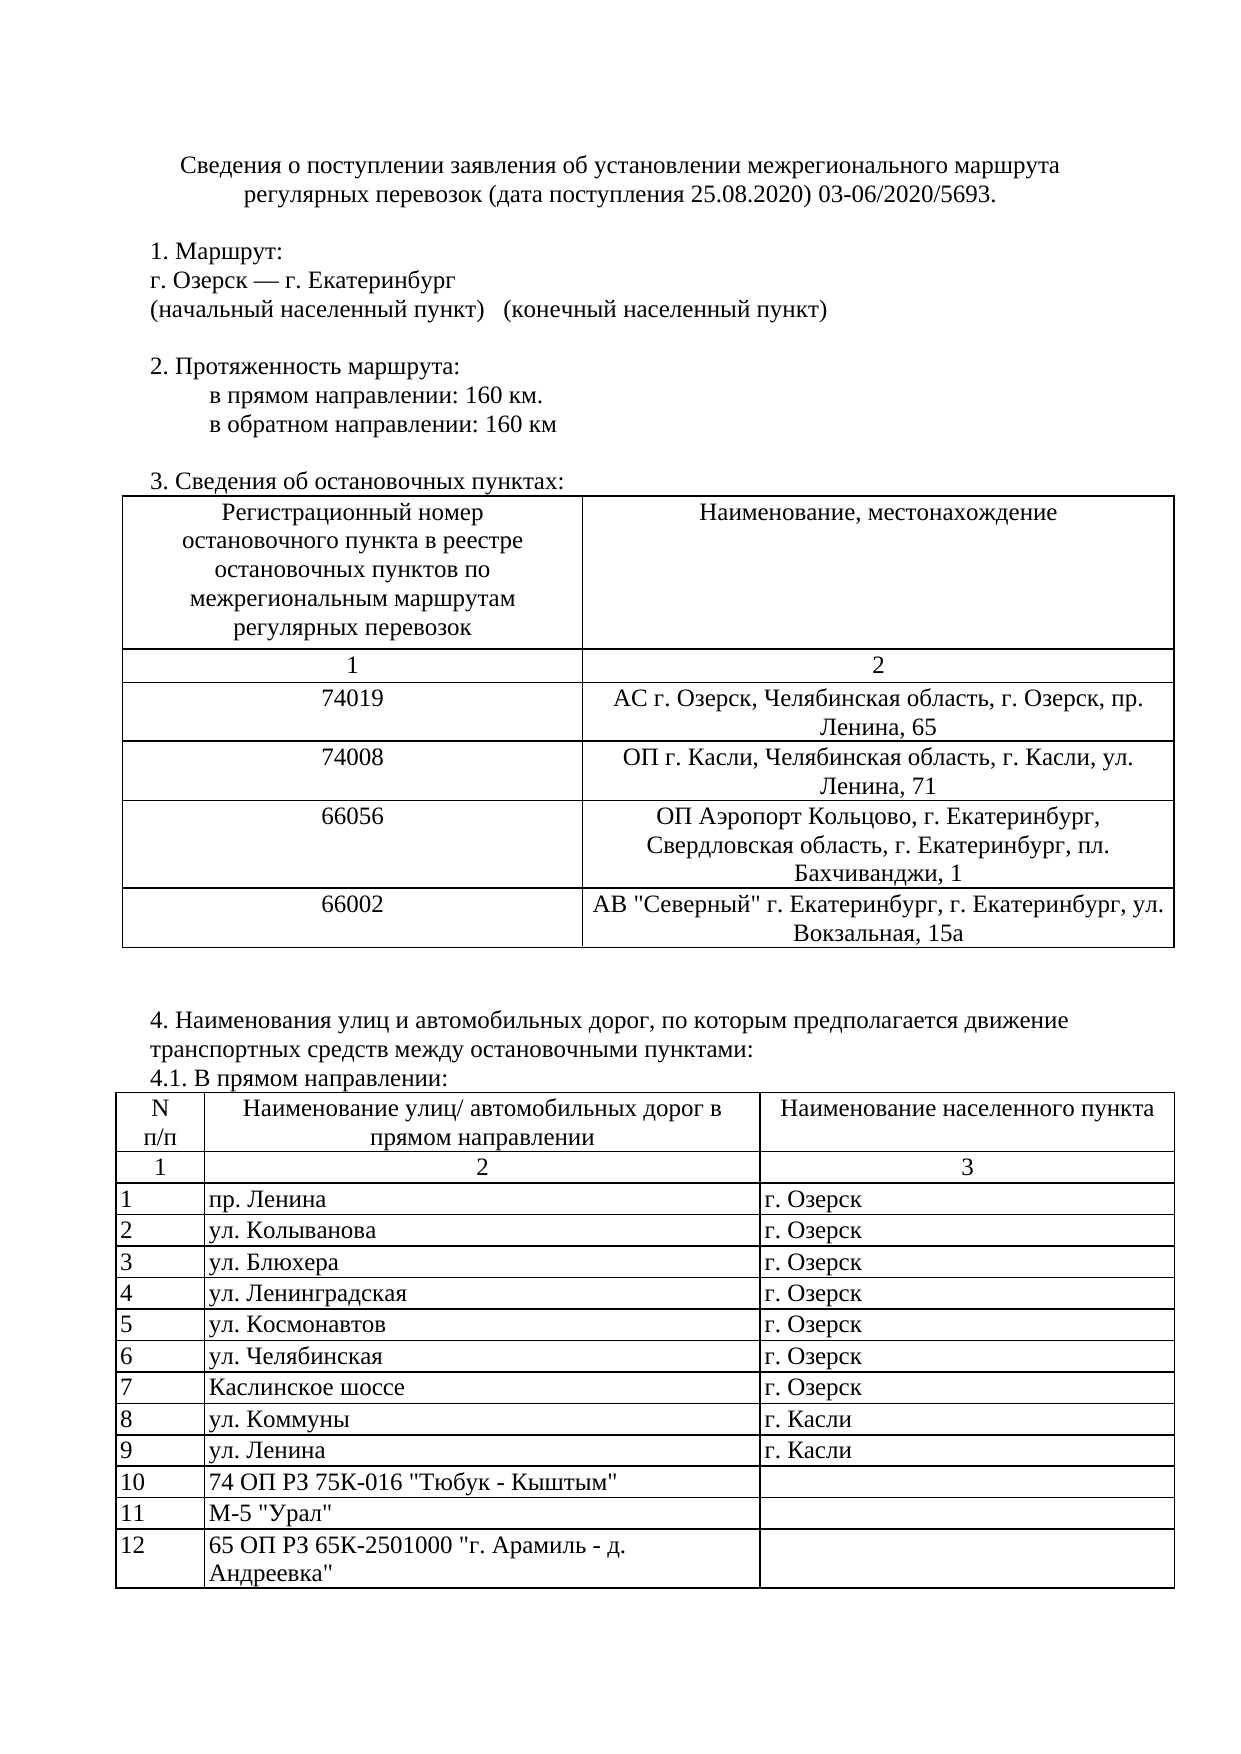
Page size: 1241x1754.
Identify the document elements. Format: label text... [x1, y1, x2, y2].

table_cell 5 [117, 1310, 204, 1339]
table_header Регистрационный номер остановочного пункта в реестре остановочных пунктов по межрегиональным маршрутам регулярных перевозок [123, 497, 582, 648]
table_cell г. Озерск [761, 1310, 1174, 1339]
table_cell ул. Блюхера [205, 1247, 759, 1277]
table_cell 3 [117, 1247, 204, 1277]
table_cell 11 [117, 1498, 204, 1528]
table_cell 74008 [123, 742, 582, 799]
table_cell 1 [123, 650, 582, 681]
table_cell М-5 "Урал" [205, 1498, 759, 1528]
table_header Наименование, местонахождение [583, 497, 1173, 648]
table_cell 3 [761, 1152, 1174, 1182]
table_cell 74019 [123, 683, 582, 740]
text г. Озерск — г. Екатеринбург [150, 265, 1090, 294]
table_cell 6 [117, 1341, 204, 1371]
table_cell 65 ОП РЗ 65К-2501000 "г. Арамиль - д. Андреевка" [205, 1530, 759, 1587]
table_cell 7 [117, 1373, 204, 1402]
table_cell ОП г. Касли, Челябинская область, г. Касли, ул. Ленина, 71 [583, 742, 1173, 799]
table_cell 4 [117, 1278, 204, 1308]
text 1. Маршрут: [150, 236, 1090, 265]
text 3. Сведения об остановочных пунктах: [150, 466, 1090, 495]
table_cell г. Касли [761, 1436, 1174, 1465]
table_cell пр. Ленина [205, 1184, 759, 1214]
table_cell 66002 [123, 889, 582, 946]
text Сведения о поступлении заявления об установлении межрегионального маршрута регулярных перевозок (дата поступления 25.08.2020) 03-06/2020/5693. [150, 150, 1090, 207]
table_cell ул. Ленинградская [205, 1278, 759, 1308]
table_cell [761, 1530, 1174, 1587]
text в прямом направлении: 160 км. [150, 380, 1090, 409]
table_cell 2 [117, 1215, 204, 1245]
table_cell АС г. Озерск, Челябинская область, г. Озерск, пр. Ленина, 65 [583, 683, 1173, 740]
table_cell 8 [117, 1404, 204, 1434]
table_cell ул. Космонавтов [205, 1310, 759, 1339]
table_cell ул. Колыванова [205, 1215, 759, 1245]
text 4.1. В прямом направлении: [150, 1063, 1090, 1092]
table_cell Каслинское шоссе [205, 1373, 759, 1402]
table_cell 66056 [123, 801, 582, 887]
table_cell 2 [583, 650, 1173, 681]
table_cell ОП Аэропорт Кольцово, г. Екатеринбург, Свердловская область, г. Екатеринбург, пл. Бахчиванджи, 1 [583, 801, 1173, 887]
table_cell 12 [117, 1530, 204, 1587]
table_header Наименование улиц/ автомобильных дорог в прямом направлении [205, 1093, 759, 1151]
text (начальный населенный пункт) (конечный населенный пункт) [150, 294, 1090, 322]
table_cell г. Озерск [761, 1373, 1174, 1402]
table_cell 1 [117, 1184, 204, 1214]
table_cell г. Озерск [761, 1247, 1174, 1277]
table_cell ул. Челябинская [205, 1341, 759, 1371]
table_cell г. Касли [761, 1404, 1174, 1434]
table_cell 74 ОП РЗ 75К-016 "Тюбук - Кыштым" [205, 1467, 759, 1497]
table_cell 2 [205, 1152, 759, 1182]
table_header Наименование населенного пункта [761, 1093, 1174, 1151]
table_header N п/п [117, 1093, 204, 1151]
table_cell АВ "Северный" г. Екатеринбург, г. Екатеринбург, ул. Вокзальная, 15а [583, 889, 1173, 946]
table_cell г. Озерск [761, 1215, 1174, 1245]
table_cell 1 [117, 1152, 204, 1182]
table_cell [761, 1467, 1174, 1497]
table_cell г. Озерск [761, 1341, 1174, 1371]
table_cell [761, 1498, 1174, 1528]
table_cell г. Озерск [761, 1278, 1174, 1308]
table_cell ул. Коммуны [205, 1404, 759, 1434]
text 2. Протяженность маршрута: [150, 351, 1090, 380]
text 4. Наименования улиц и автомобильных дорог, по которым предполагается движение транспортных средств между остановочными пунктами: [150, 1005, 1090, 1063]
table_cell г. Озерск [761, 1184, 1174, 1214]
table_cell 9 [117, 1436, 204, 1465]
text в обратном направлении: 160 км [150, 409, 1090, 437]
table_cell ул. Ленина [205, 1436, 759, 1465]
table_cell 10 [117, 1467, 204, 1497]
